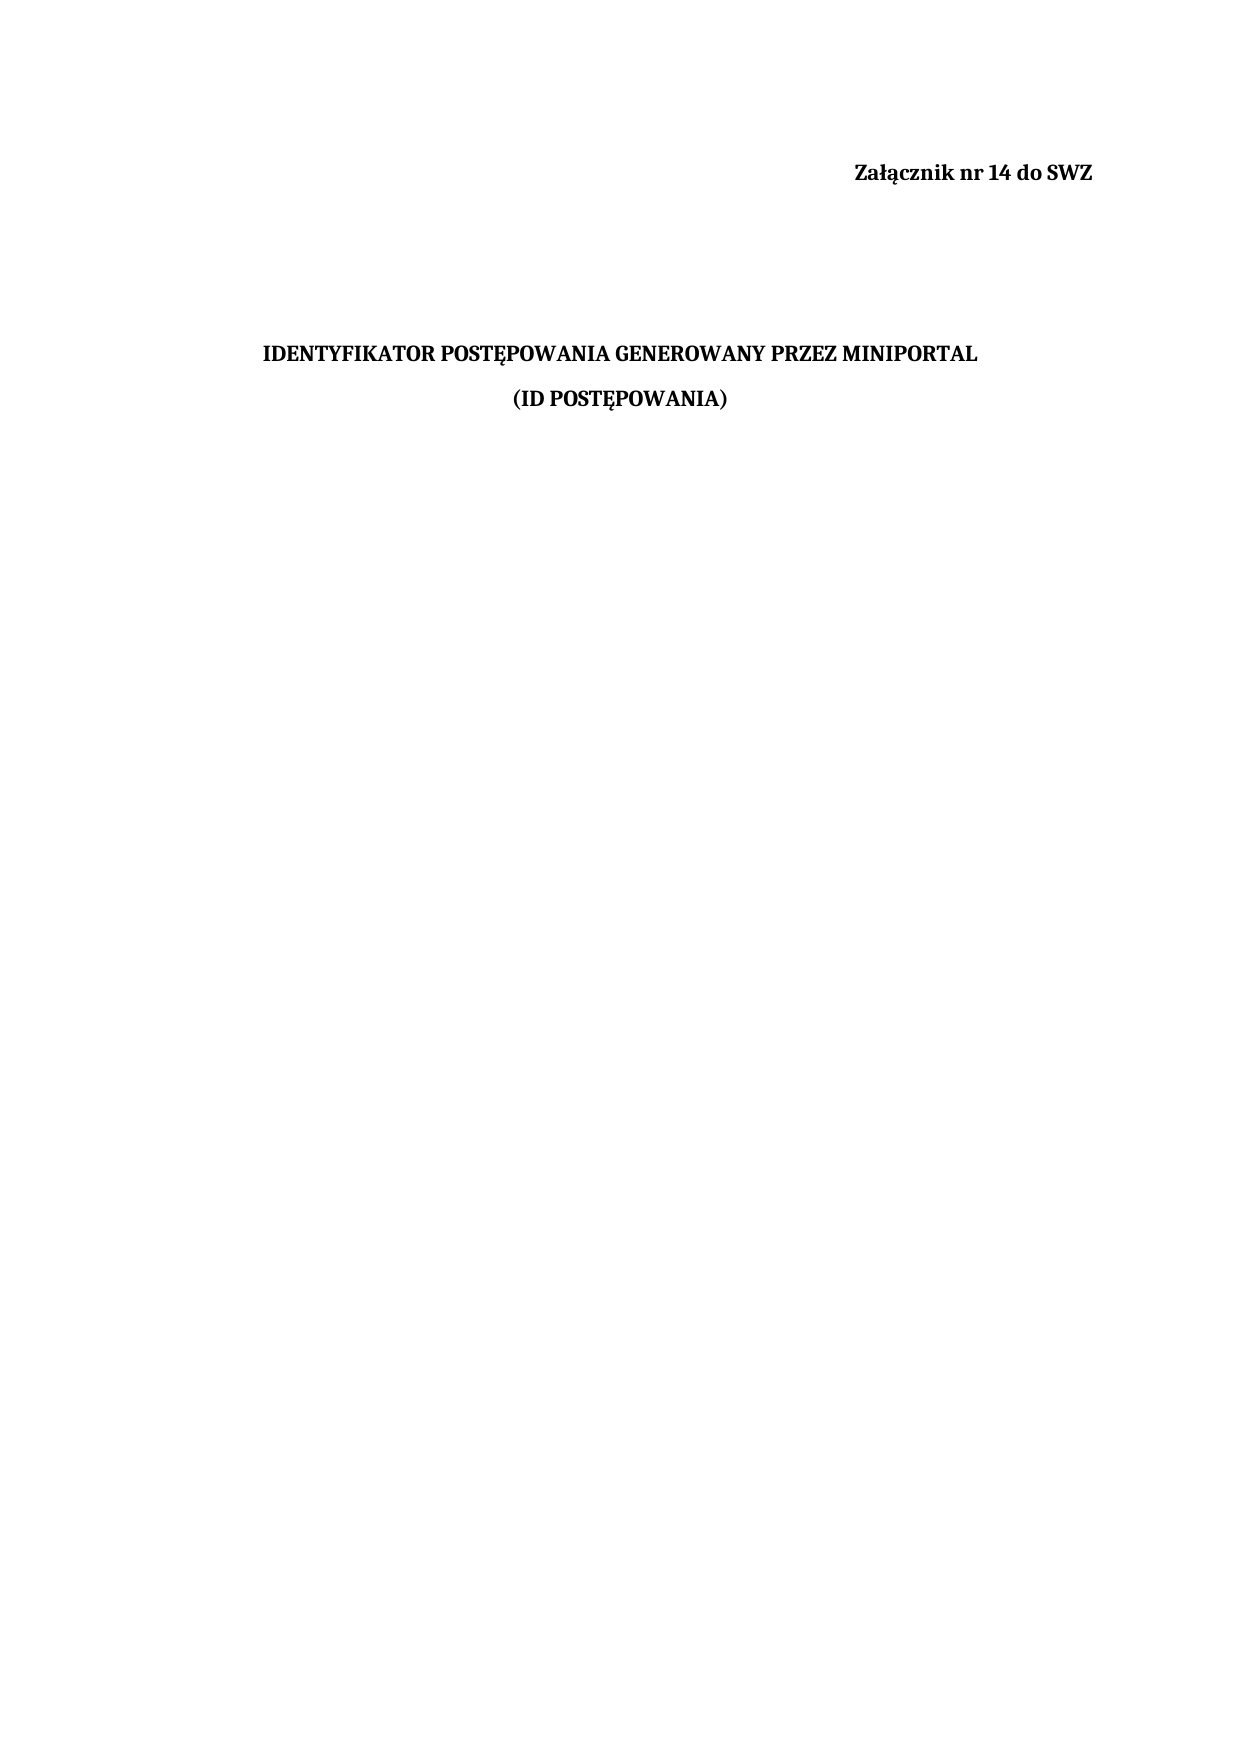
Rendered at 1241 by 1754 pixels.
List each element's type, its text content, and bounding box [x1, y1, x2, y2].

text Załącznik nr 14 do SWZ [148, 160, 1093, 186]
text IDENTYFIKATOR POSTĘPOWANIA GENEROWANY PRZEZ MINIPORTAL [148, 341, 1093, 367]
text (ID POSTĘPOWANIA) [148, 386, 1093, 442]
